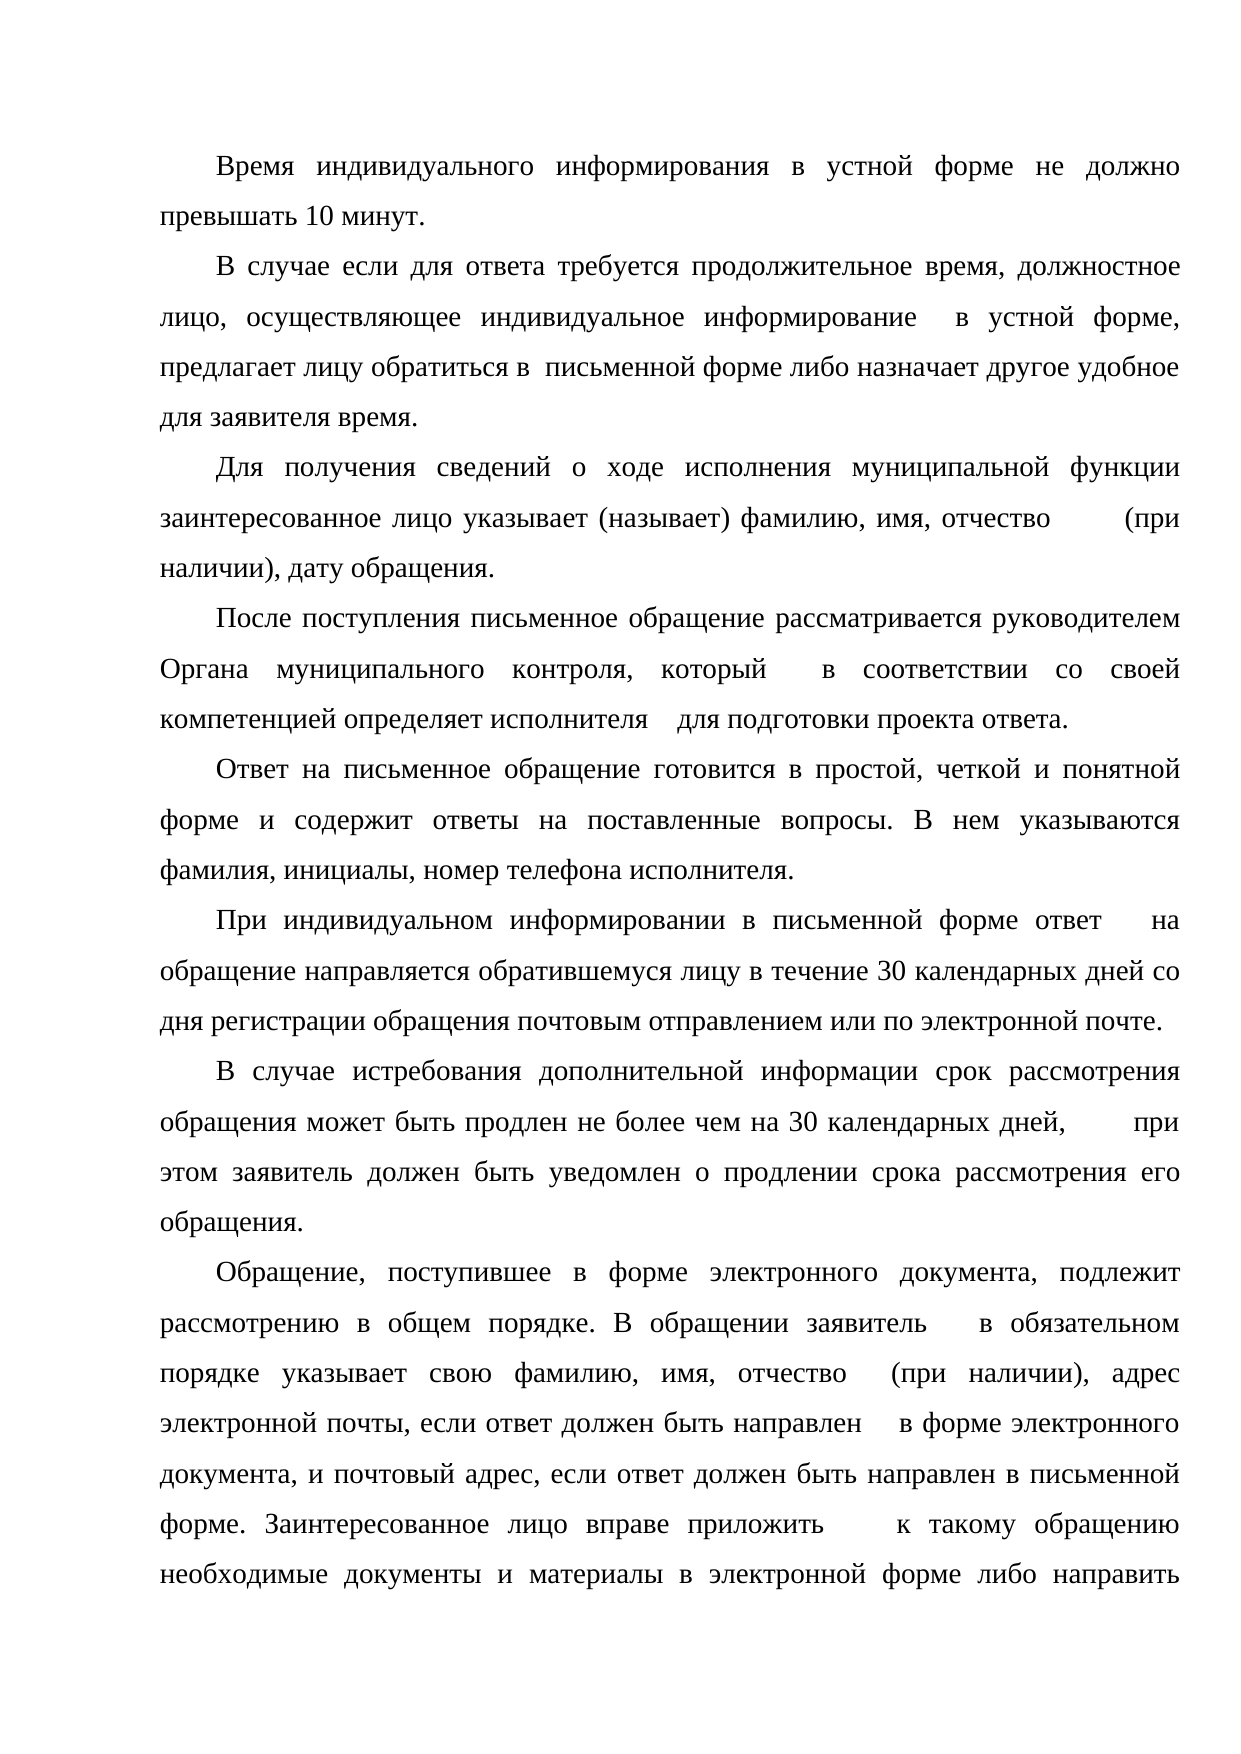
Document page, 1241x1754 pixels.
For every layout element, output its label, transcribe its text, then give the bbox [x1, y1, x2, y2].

text После поступления письменное обращение рассматривается руководителем Органа муниципального контроля, который в соответствии со своей компетенцией определяет исполнителя для подготовки проекта ответа. [159, 601, 1181, 735]
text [159, 1254, 1181, 1590]
text Ответ на письменное обращение готовится в простой, четкой и понятной форме и содержит ответы на поставленные вопросы. В нем указываются фамилия, инициалы, номер телефона исполнителя. [159, 751, 1181, 886]
text Время индивидуального информирования в устной форме не должно превышать 10 минут. [159, 148, 1181, 232]
text В случае истребования дополнительной информации срок рассмотрения обращения может быть продлен не более чем на 30 календарных дней, при этом заявитель должен быть уведомлен о продлении срока рассмотрения его обращения. [159, 1053, 1181, 1238]
text Для получения сведений о ходе исполнения муниципальной функции заинтересованное лицо указывает (называет) фамилию, имя, отчество (при наличии), дату обращения. [159, 449, 1181, 584]
text При индивидуальном информировании в письменной форме ответ на обращение направляется обратившемуся лицу в течение 30 календарных дней со дня регистрации обращения почтовым отправлением или по электронной почте. [159, 902, 1181, 1037]
text В случае если для ответа требуется продолжительное время, должностное лицо, осуществляющее индивидуальное информирование в устной форме, предлагает лицу обратиться в письменной форме либо назначает другое удобное для заявителя время. [159, 248, 1181, 433]
